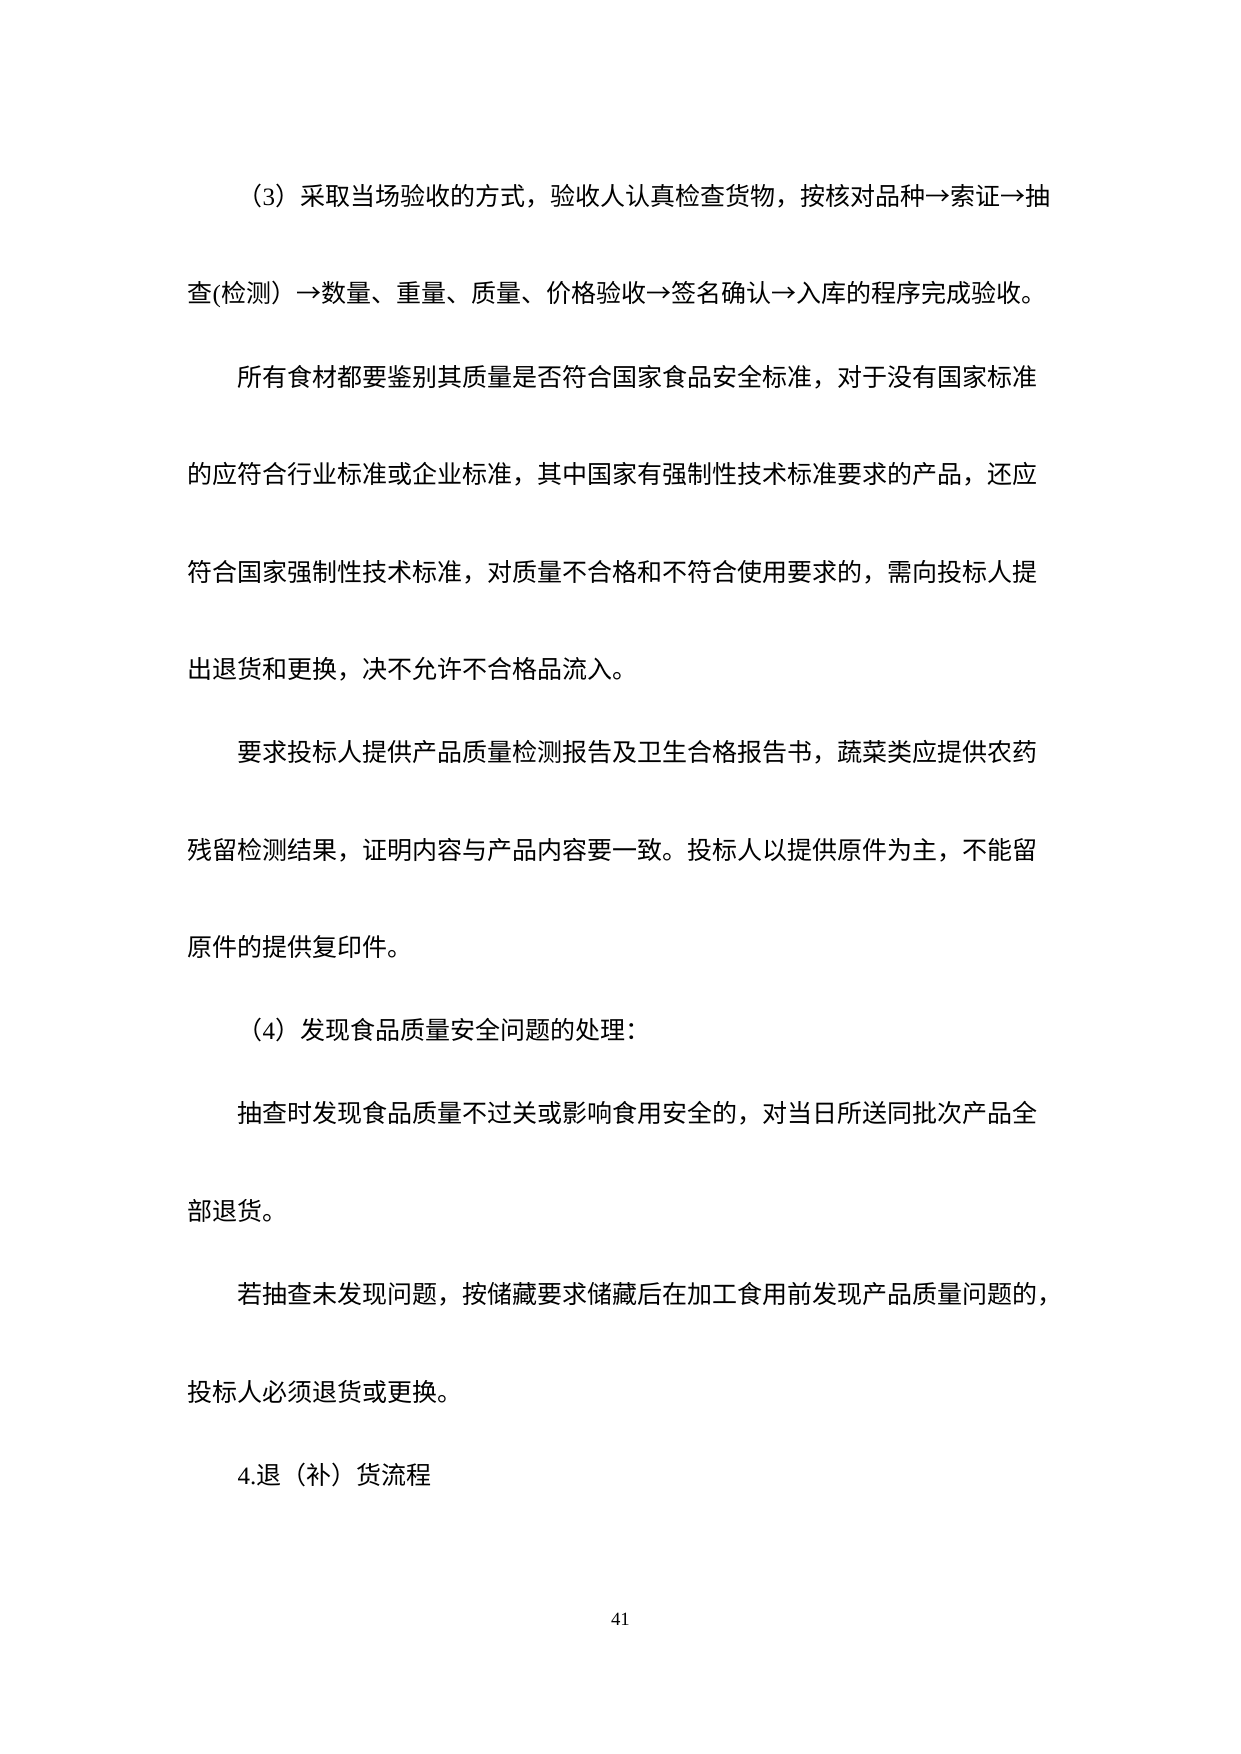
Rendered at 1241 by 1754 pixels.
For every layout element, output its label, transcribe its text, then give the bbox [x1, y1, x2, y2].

text 所有食材都要鉴别其质量是否符合国家食品安全标准，对于没有国家标准的应符合行业标准或企业标准，其中国家有强制性技术标准要求的产品，还应符合国家强制性技术标准，对质量不合格和不符合使用要求的，需向投标人提出退货和更换，决不允许不合格品流入。 [187, 343, 1053, 700]
text 要求投标人提供产品质量检测报告及卫生合格报告书，蔬菜类应提供农药残留检测结果，证明内容与产品内容要一致。投标人以提供原件为主，不能留原件的提供复印件。 [187, 718, 1053, 978]
text （3）采取当场验收的方式，验收人认真检查货物，按核对品种→索证→抽查(检测）→数量、重量、质量、价格验收→签名确认→入库的程序完成验收。 [187, 162, 1053, 324]
text （4）发现食品质量安全问题的处理： [187, 996, 1053, 1061]
text 若抽查未发现问题，按储藏要求储藏后在加工食用前发现产品质量问题的，投标人必须退货或更换。 [187, 1260, 1053, 1423]
text 4.退（补）货流程 [187, 1441, 1053, 1506]
text 抽查时发现食品质量不过关或影响食用安全的，对当日所送同批次产品全部退货。 [187, 1079, 1053, 1242]
